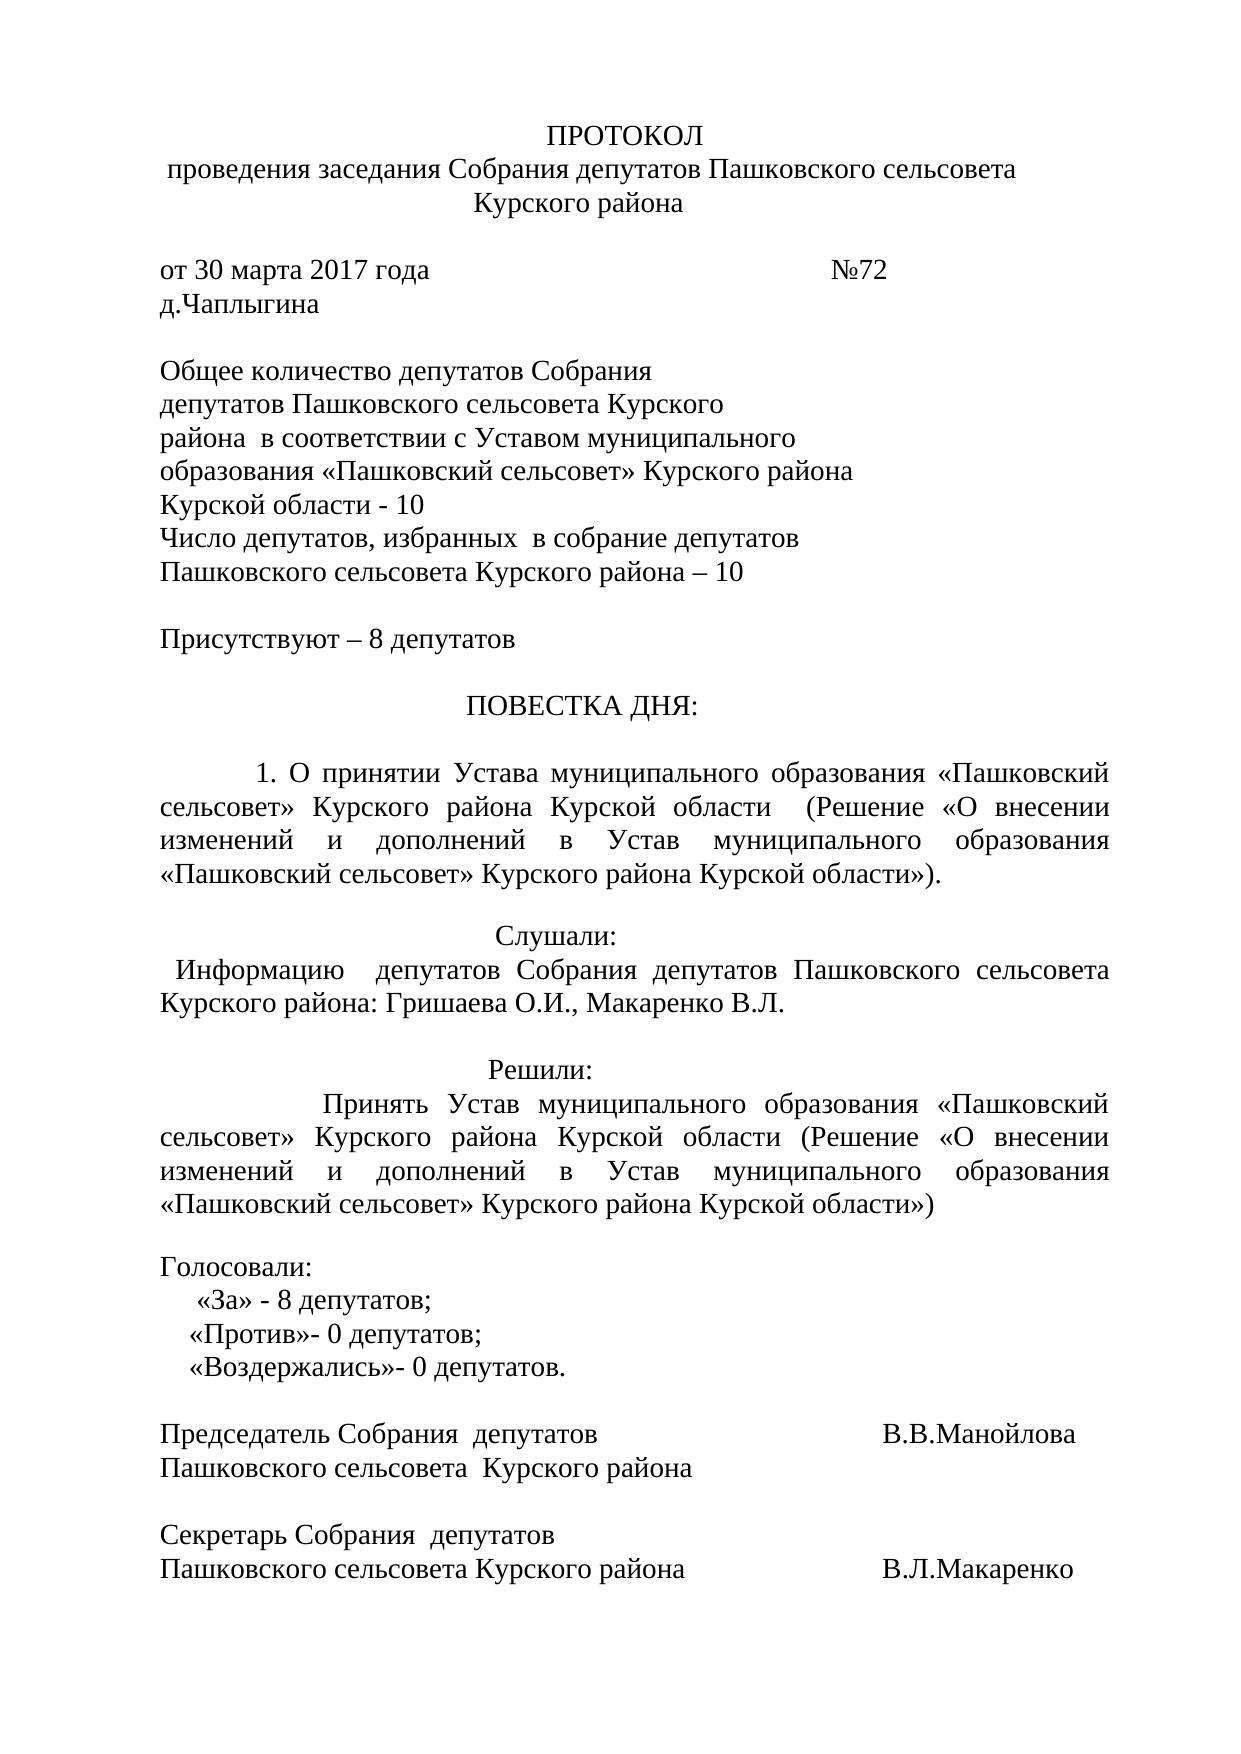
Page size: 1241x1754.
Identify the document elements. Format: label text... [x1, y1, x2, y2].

text образования «Пашковский сельсовет» Курского района [159, 453, 1110, 487]
text Председатель Собрания депутатов В.В.Манойлова Пашковского сельсовета Курского района [159, 1417, 1110, 1484]
text Принять Устав муниципального образования «Пашковский сельсовет» Курского района Курской области (Решение «О внесении изменений и дополнений в Устав муниципального образования «Пашковский сельсовет» Курского района Курской области») [159, 1086, 1110, 1220]
text Курского района [159, 185, 1110, 219]
text Информацию депутатов Собрания депутатов Пашковского сельсовета Курского района: Гришаева О.И., Макаренко В.Л. [159, 952, 1110, 1019]
text 1. О принятии Устава муниципального образования «Пашковский сельсовет» Курского района Курской области (Решение «О внесении изменений и дополнений в Устав муниципального образования «Пашковский сельсовет» Курского района Курской области»). [159, 755, 1110, 889]
text Пашковского сельсовета Курского района – 10 [159, 554, 1110, 588]
text Присутствуют – 8 депутатов [159, 621, 1110, 655]
text ПРОТОКОЛ [159, 118, 1110, 152]
text Слушали: [159, 918, 1110, 952]
text д.Чаплыгина [159, 286, 1110, 319]
text «Воздержались»- 0 депутатов. [159, 1349, 1110, 1383]
text Голосовали: [159, 1249, 1110, 1282]
text Пашковского сельсовета Курского района В.Л.Макаренко [159, 1551, 1110, 1584]
text района в соответствии с Уставом муниципального [159, 420, 1110, 453]
text «За» - 8 депутатов; [159, 1282, 1110, 1316]
text Число депутатов, избранных в собрание депутатов [159, 521, 1110, 554]
text Общее количество депутатов Собрания [159, 353, 1110, 386]
text «Против»- 0 депутатов; [159, 1316, 1110, 1349]
text Секретарь Собрания депутатов [159, 1517, 1110, 1551]
text Решили: [159, 1052, 1110, 1086]
text проведения заседания Собрания депутатов Пашковского сельсовета [159, 152, 1110, 185]
text депутатов Пашковского сельсовета Курского [159, 386, 1110, 420]
text ПОВЕСТКА ДНЯ: [159, 688, 1110, 722]
text от 30 марта 2017 года №72 [159, 252, 1110, 286]
text Курской области - 10 [159, 487, 1110, 521]
